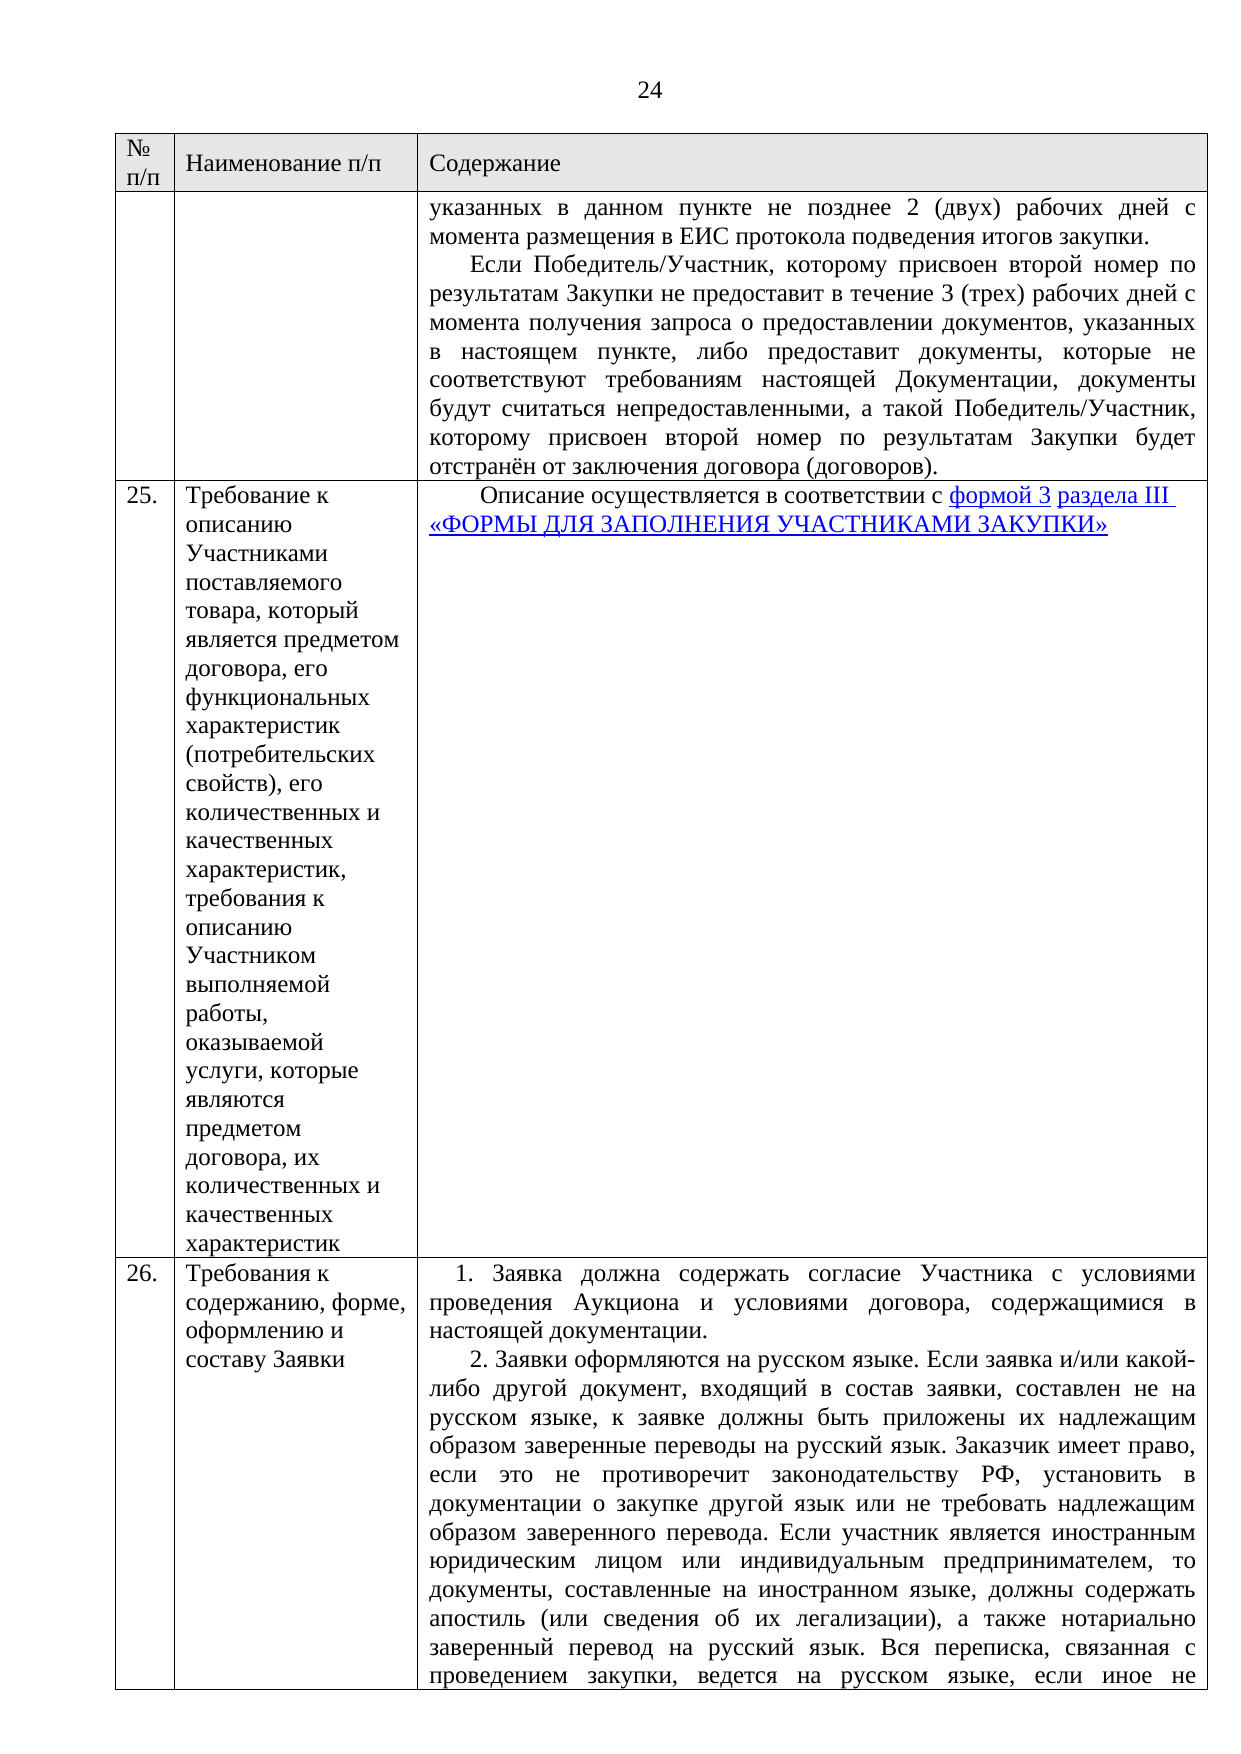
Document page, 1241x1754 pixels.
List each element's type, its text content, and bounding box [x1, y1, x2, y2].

table_cell [116, 192, 174, 479]
table_header № п/п [116, 134, 174, 191]
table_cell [418, 192, 1207, 479]
table_cell [116, 1258, 174, 1689]
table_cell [418, 1258, 1207, 1689]
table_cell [175, 1258, 417, 1689]
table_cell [175, 192, 417, 479]
table_header Содержание [418, 134, 1207, 191]
table_cell Требование к описанию Участниками поставляемого товара, который является предметом договора, его функциональных характеристик (потребительских свойств), его количественных и качественных характеристик, требования к описанию Участником выполняемой работы, оказываемой услуги, которые являются предметом договора, их количественных и качественных характеристик [175, 481, 417, 1257]
table_cell [116, 481, 174, 1257]
table_header Наименование п/п [175, 134, 417, 191]
table_cell Описание осуществляется в соответствии с формой 3 раздела III «ФОРМЫ ДЛЯ ЗАПОЛНЕНИЯ УЧАСТНИКАМИ ЗАКУПКИ» [418, 481, 1207, 1257]
